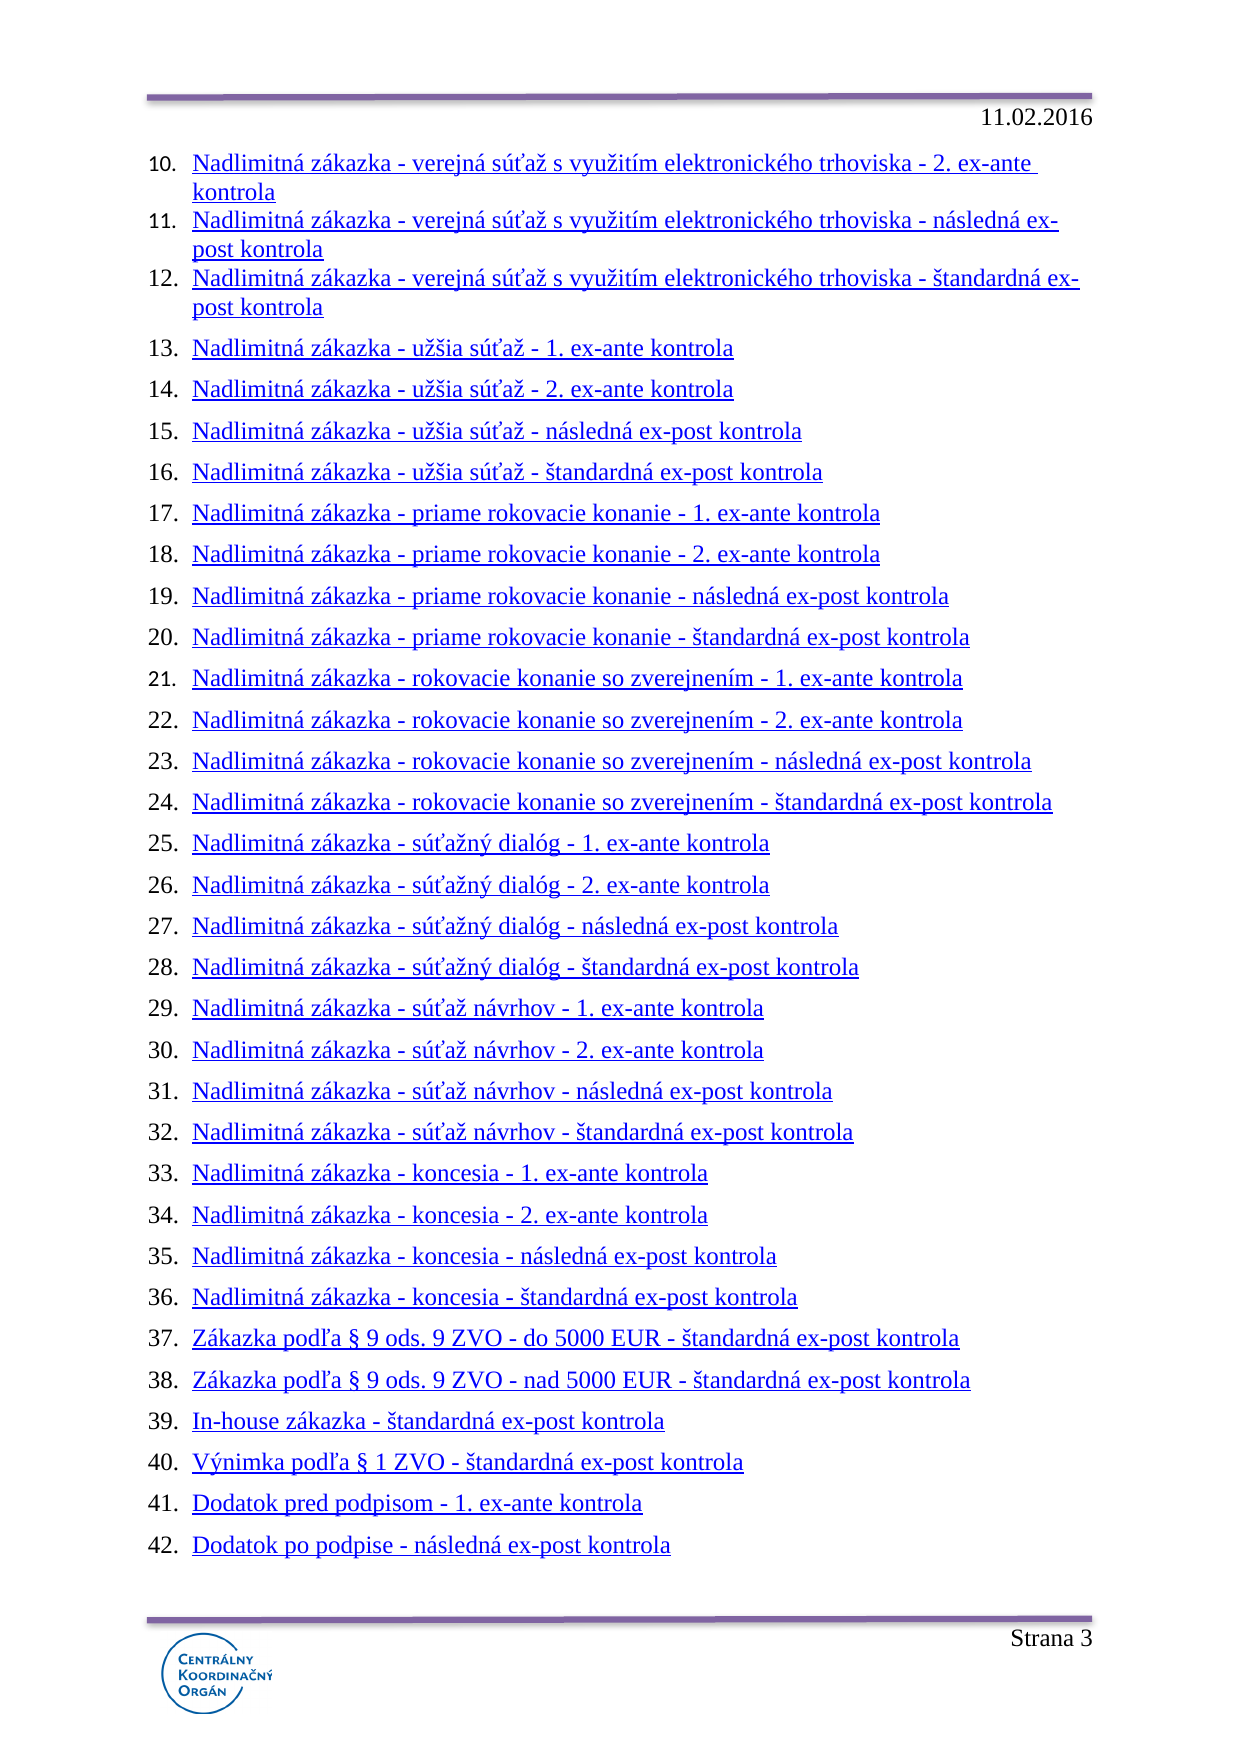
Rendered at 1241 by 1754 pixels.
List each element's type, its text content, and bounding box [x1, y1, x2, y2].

list Nadlimitná zákazka - užšia súťaž - 1. ex-ante kontrola [148, 333, 1093, 362]
list Nadlimitná zákazka - priame rokovacie konanie - následná ex-post kontrola [148, 581, 1093, 609]
list Nadlimitná zákazka - súťažný dialóg - 1. ex-ante kontrola [148, 828, 1093, 857]
list Nadlimitná zákazka - koncesia - 1. ex-ante kontrola [148, 1158, 1093, 1187]
list Nadlimitná zákazka - verejná súťaž s využitím elektronického trhoviska - štandardná ex-post kontrola [148, 263, 1093, 321]
list Zákazka podľa § 9 ods. 9 ZVO - do 5000 EUR - štandardná ex-post kontrola [148, 1323, 1093, 1352]
list Nadlimitná zákazka - koncesia - 2. ex-ante kontrola [148, 1200, 1093, 1228]
list Nadlimitná zákazka - súťažný dialóg - štandardná ex-post kontrola [148, 952, 1093, 981]
list Nadlimitná zákazka - rokovacie konanie so zverejnením - štandardná ex-post kontrola [148, 787, 1093, 816]
list Nadlimitná zákazka - užšia súťaž - 2. ex-ante kontrola [148, 374, 1093, 403]
list Nadlimitná zákazka - koncesia - následná ex-post kontrola [148, 1241, 1093, 1270]
list Nadlimitná zákazka - súťaž návrhov - štandardná ex-post kontrola [148, 1117, 1093, 1146]
list Výnimka podľa § 1 ZVO - štandardná ex-post kontrola [148, 1447, 1093, 1476]
list Dodatok po podpise - následná ex-post kontrola [148, 1530, 1093, 1558]
list Dodatok pred podpisom - 1. ex-ante kontrola [148, 1488, 1093, 1517]
list Nadlimitná zákazka - súťaž návrhov - 2. ex-ante kontrola [148, 1035, 1093, 1063]
list Zákazka podľa § 9 ods. 9 ZVO - nad 5000 EUR - štandardná ex-post kontrola [148, 1365, 1093, 1393]
list Nadlimitná zákazka - priame rokovacie konanie - 1. ex-ante kontrola [148, 498, 1093, 527]
list Nadlimitná zákazka - súťaž návrhov - 1. ex-ante kontrola [148, 993, 1093, 1022]
list Nadlimitná zákazka - priame rokovacie konanie - štandardná ex-post kontrola [148, 622, 1093, 651]
list Nadlimitná zákazka - súťažný dialóg - následná ex-post kontrola [148, 911, 1093, 940]
list Nadlimitná zákazka - užšia súťaž - následná ex-post kontrola [148, 416, 1093, 444]
picture [159, 1631, 272, 1713]
list Nadlimitná zákazka - koncesia - štandardná ex-post kontrola [148, 1282, 1093, 1311]
list Nadlimitná zákazka - verejná súťaž s využitím elektronického trhoviska - 2. ex-ante kontrola [148, 148, 1093, 205]
list Nadlimitná zákazka - rokovacie konanie so zverejnením - 1. ex-ante kontrola [148, 663, 1093, 692]
list Nadlimitná zákazka - priame rokovacie konanie - 2. ex-ante kontrola [148, 539, 1093, 568]
list Nadlimitná zákazka - rokovacie konanie so zverejnením - 2. ex-ante kontrola [148, 705, 1093, 733]
list Nadlimitná zákazka - súťaž návrhov - následná ex-post kontrola [148, 1076, 1093, 1105]
list Nadlimitná zákazka - verejná súťaž s využitím elektronického trhoviska - následná ex-post kontrola [148, 205, 1093, 263]
list Nadlimitná zákazka - rokovacie konanie so zverejnením - následná ex-post kontrola [148, 746, 1093, 775]
list In-house zákazka - štandardná ex-post kontrola [148, 1406, 1093, 1435]
list Nadlimitná zákazka - užšia súťaž - štandardná ex-post kontrola [148, 457, 1093, 486]
list Nadlimitná zákazka - súťažný dialóg - 2. ex-ante kontrola [148, 870, 1093, 898]
